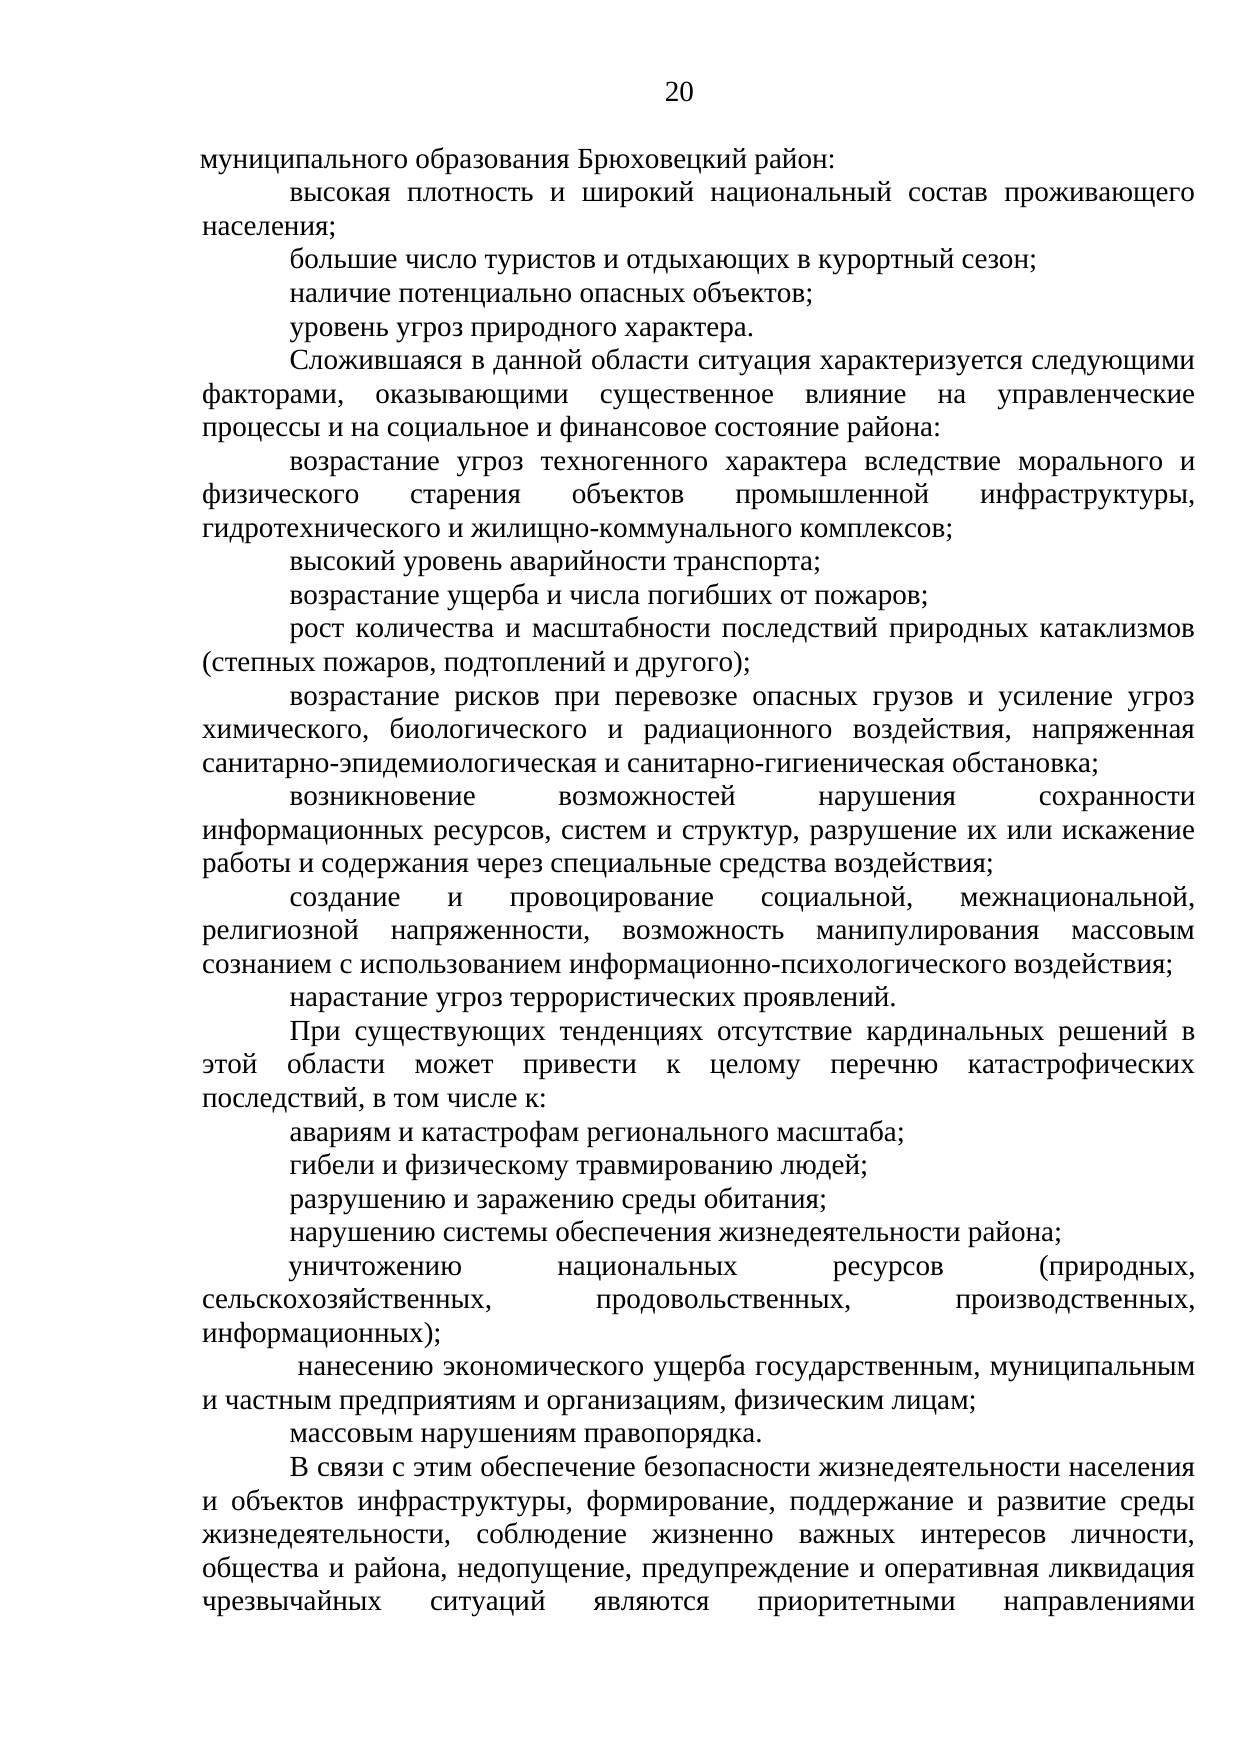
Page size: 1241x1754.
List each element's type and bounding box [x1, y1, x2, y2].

table_cell [188, 141, 1207, 1617]
